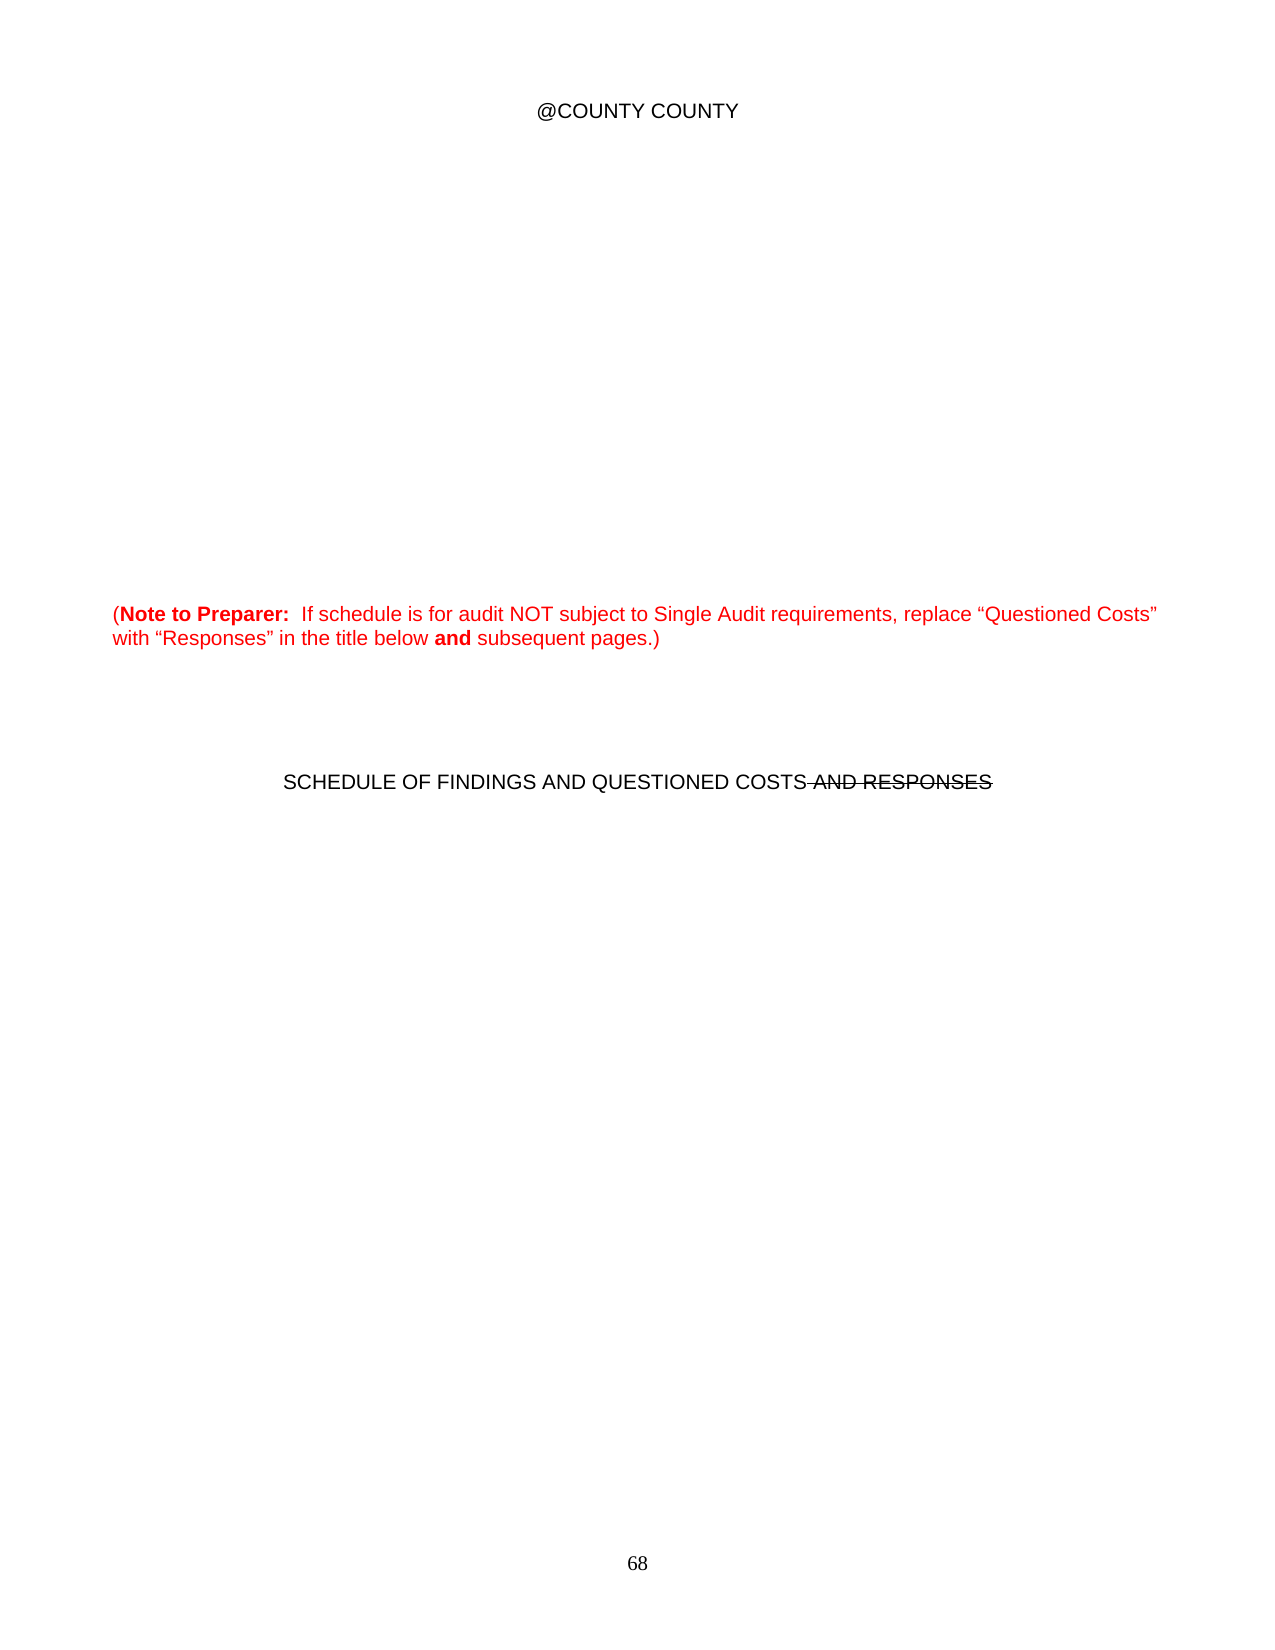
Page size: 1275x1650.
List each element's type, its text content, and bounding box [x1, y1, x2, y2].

subtitle SCHEDULE OF FINDINGS AND QUESTIONED COSTS AND RESPONSES [112, 770, 1162, 794]
text @COUNTY COUNTY [112, 99, 1162, 123]
text (Note to Preparer: If schedule is for audit NOT subject to Single Audit requirements, replace “Questioned Costs” with “Responses” in the title below and subsequent pages.) [112, 602, 1162, 650]
